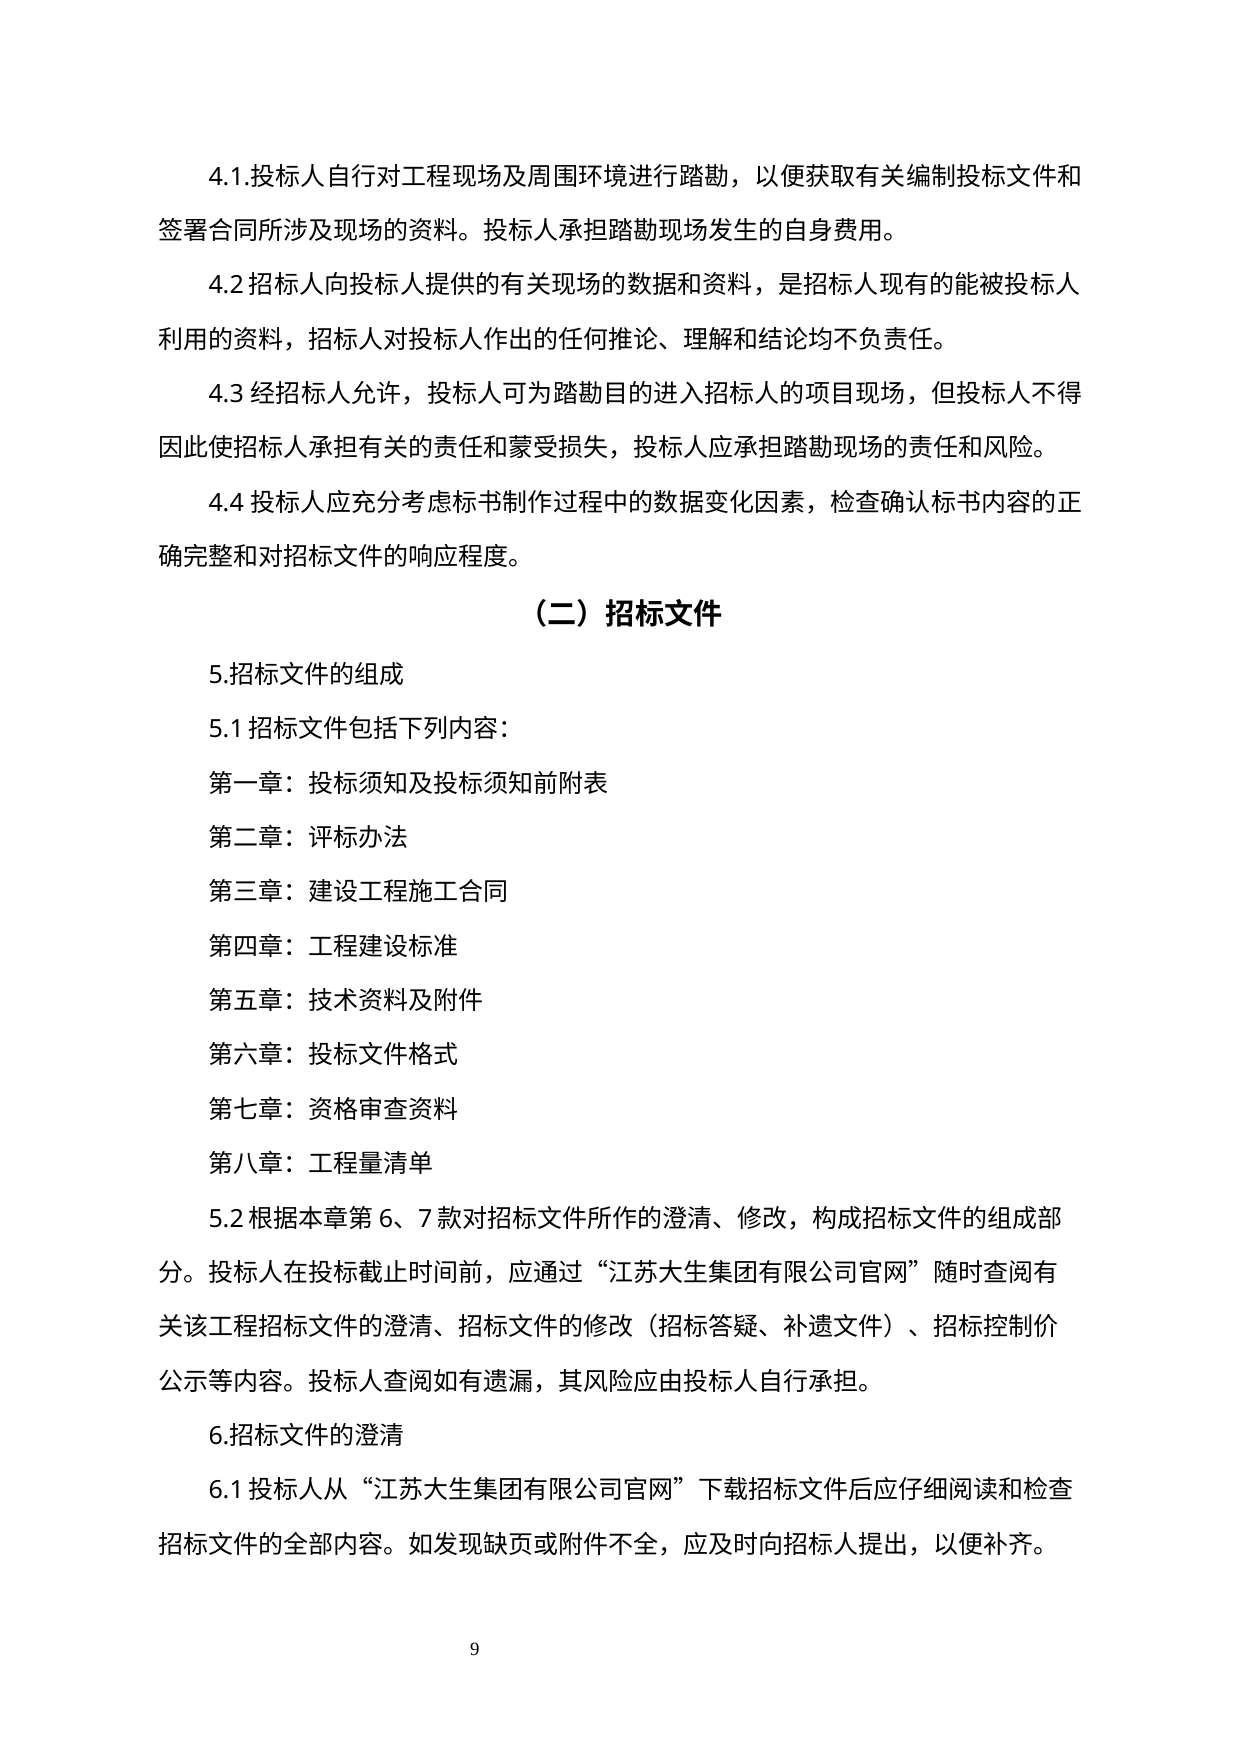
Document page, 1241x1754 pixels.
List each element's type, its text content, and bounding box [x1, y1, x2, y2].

text 第八章：工程量清单 [158, 1144, 1082, 1180]
text 4.2招标人向投标人提供的有关现场的数据和资料，是招标人现有的能被投标人利用的资料，招标人对投标人作出的任何推论、理解和结论均不负责任。 [158, 265, 1082, 355]
text 第四章：工程建设标准 [158, 926, 1082, 962]
text 5.2根据本章第6、7款对招标文件所作的澄清、修改，构成招标文件的组成部分。投标人在投标截止时间前，应通过“江苏大生集团有限公司官网”随时查阅有关该工程招标文件的澄清、招标文件的修改（招标答疑、补遗文件）、招标控制价公示等内容。投标人查阅如有遗漏，其风险应由投标人自行承担。 [158, 1198, 1082, 1397]
text 第三章：建设工程施工合同 [158, 872, 1082, 908]
text 6.招标文件的澄清 [158, 1416, 1082, 1452]
text 5.招标文件的组成 [158, 654, 1082, 691]
text 4.1.投标人自行对工程现场及周围环境进行踏勘，以便获取有关编制投标文件和签署合同所涉及现场的资料。投标人承担踏勘现场发生的自身费用。 [158, 156, 1082, 247]
text 第一章：投标须知及投标须知前附表 [158, 763, 1082, 799]
text 4.4 投标人应充分考虑标书制作过程中的数据变化因素，检查确认标书内容的正确完整和对招标文件的响应程度。 [158, 482, 1082, 573]
text 4.3 经招标人允许，投标人可为踏勘目的进入招标人的项目现场，但投标人不得因此使招标人承担有关的责任和蒙受损失，投标人应承担踏勘现场的责任和风险。 [158, 373, 1082, 464]
text 6.1投标人从“江苏大生集团有限公司官网”下载招标文件后应仔细阅读和检查招标文件的全部内容。如发现缺页或附件不全，应及时向招标人提出，以便补齐。 [158, 1470, 1082, 1561]
subtitle （二）招标文件 [158, 591, 1082, 633]
text 5.1招标文件包括下列内容： [158, 709, 1082, 745]
text 第五章：技术资料及附件 [158, 981, 1082, 1017]
text 第二章：评标办法 [158, 817, 1082, 854]
text 第七章：资格审查资料 [158, 1089, 1082, 1126]
text 第六章：投标文件格式 [158, 1035, 1082, 1071]
